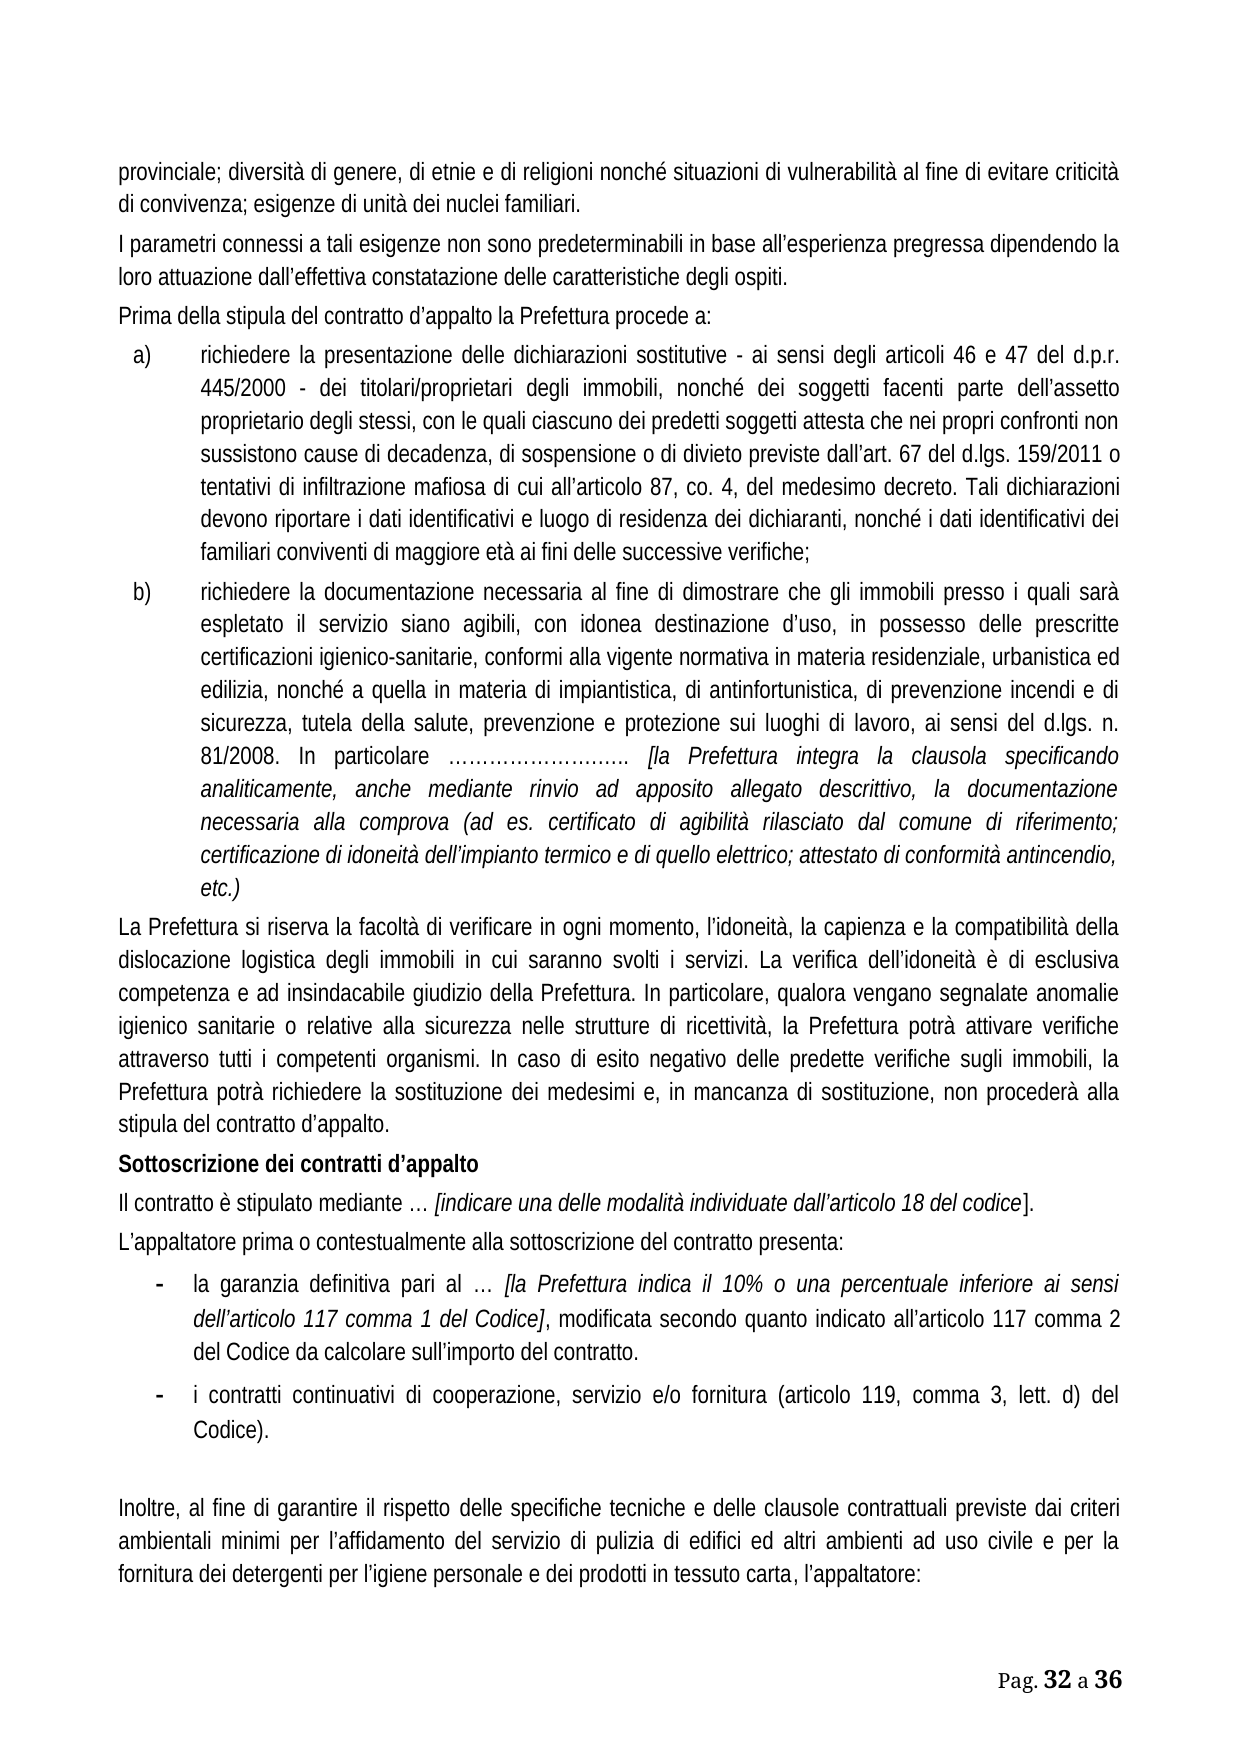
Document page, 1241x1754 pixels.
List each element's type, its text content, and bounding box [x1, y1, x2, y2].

text Il contratto è stipulato mediante … [indicare una delle modalità individuate dall’articolo 18 del codice]. [118, 1188, 1122, 1216]
text Inoltre, al fine di garantire il rispetto delle specifiche tecniche e delle clausole contrattuali previste dai criteri ambientali minimi per l’affidamento del servizio di pulizia di edifici ed altri ambienti ad uso civile e per la fornitura dei detergenti per l’igiene personale e dei prodotti in tessuto carta, l’appaltatore: [118, 1493, 1122, 1588]
text Prima della stipula del contratto d’appalto la Prefettura procede a: [118, 301, 1122, 329]
text L’appaltatore prima o contestualmente alla sottoscrizione del contratto presenta: [118, 1227, 1122, 1256]
text I parametri connessi a tali esigenze non sono predeterminabili in base all’esperienza pregressa dipendendo la loro attuazione dall’effettiva constatazione delle caratteristiche degli ospiti. [118, 229, 1122, 290]
list i contratti continuativi di cooperazione, servizio e/o fornitura (articolo 119, comma 3, lett. d) del Codice). [156, 1377, 1122, 1443]
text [118, 157, 1122, 218]
list richiedere la presentazione delle dichiarazioni sostitutive - ai sensi degli articoli 46 e 47 del d.p.r. 445/2000 - dei titolari/proprietari degli immobili, nonché dei soggetti facenti parte dell’assetto proprietario degli stessi, con le quali ciascuno dei predetti soggetti attesta che nei propri confronti non sussistono cause di decadenza, di sospensione o di divieto previste dall’art. 67 del d.lgs. 159/2011 o tentativi di infiltrazione mafiosa di cui all’articolo 87, co. 4, del medesimo decreto. Tali dichiarazioni devono riportare i dati identificativi e luogo di residenza dei dichiaranti, nonché i dati identificativi dei familiari conviventi di maggiore età ai fini delle successive verifiche; [133, 340, 1122, 566]
list richiedere la documentazione necessaria al fine di dimostrare che gli immobili presso i quali sarà espletato il servizio siano agibili, con idonea destinazione d’uso, in possesso delle prescritte certificazioni igienico-sanitarie, conformi alla vigente normativa in materia residenziale, urbanistica ed edilizia, nonché a quella in materia di impiantistica, di antinfortunistica, di prevenzione incendi e di sicurezza, tutela della salute, prevenzione e protezione sui luoghi di lavoro, ai sensi del d.lgs. n. 81/2008. In particolare ………………….….. [la Prefettura integra la clausola specificando analiticamente, anche mediante rinvio ad apposito allegato descrittivo, la documentazione necessaria alla comprova (ad es. certificato di agibilità rilasciato dal comune di riferimento; certificazione di idoneità dell’impianto termico e di quello elettrico; attestato di conformità antincendio, etc.) [133, 577, 1122, 901]
text La Prefettura si riserva la facoltà di verificare in ogni momento, l’idoneità, la capienza e la compatibilità della dislocazione logistica degli immobili in cui saranno svolti i servizi. La verifica dell’idoneità è di esclusiva competenza e ad insindacabile giudizio della Prefettura. In particolare, qualora vengano segnalate anomalie igienico sanitarie o relative alla sicurezza nelle strutture di ricettività, la Prefettura potrà attivare verifiche attraverso tutti i competenti organismi. In caso di esito negativo delle predette verifiche sugli immobili, la Prefettura potrà richiedere la sostituzione dei medesimi e, in mancanza di sostituzione, non procederà alla stipula del contratto d’appalto. [118, 912, 1122, 1138]
text Sottoscrizione dei contratti d’appalto [118, 1149, 1122, 1177]
list la garanzia definitiva pari al … [la Prefettura indica il 10% o una percentuale inferiore ai sensi dell’articolo 117 comma 1 del Codice], modificata secondo quanto indicato all’articolo 117 comma 2 del Codice da calcolare sull’importo del contratto. [156, 1266, 1122, 1366]
